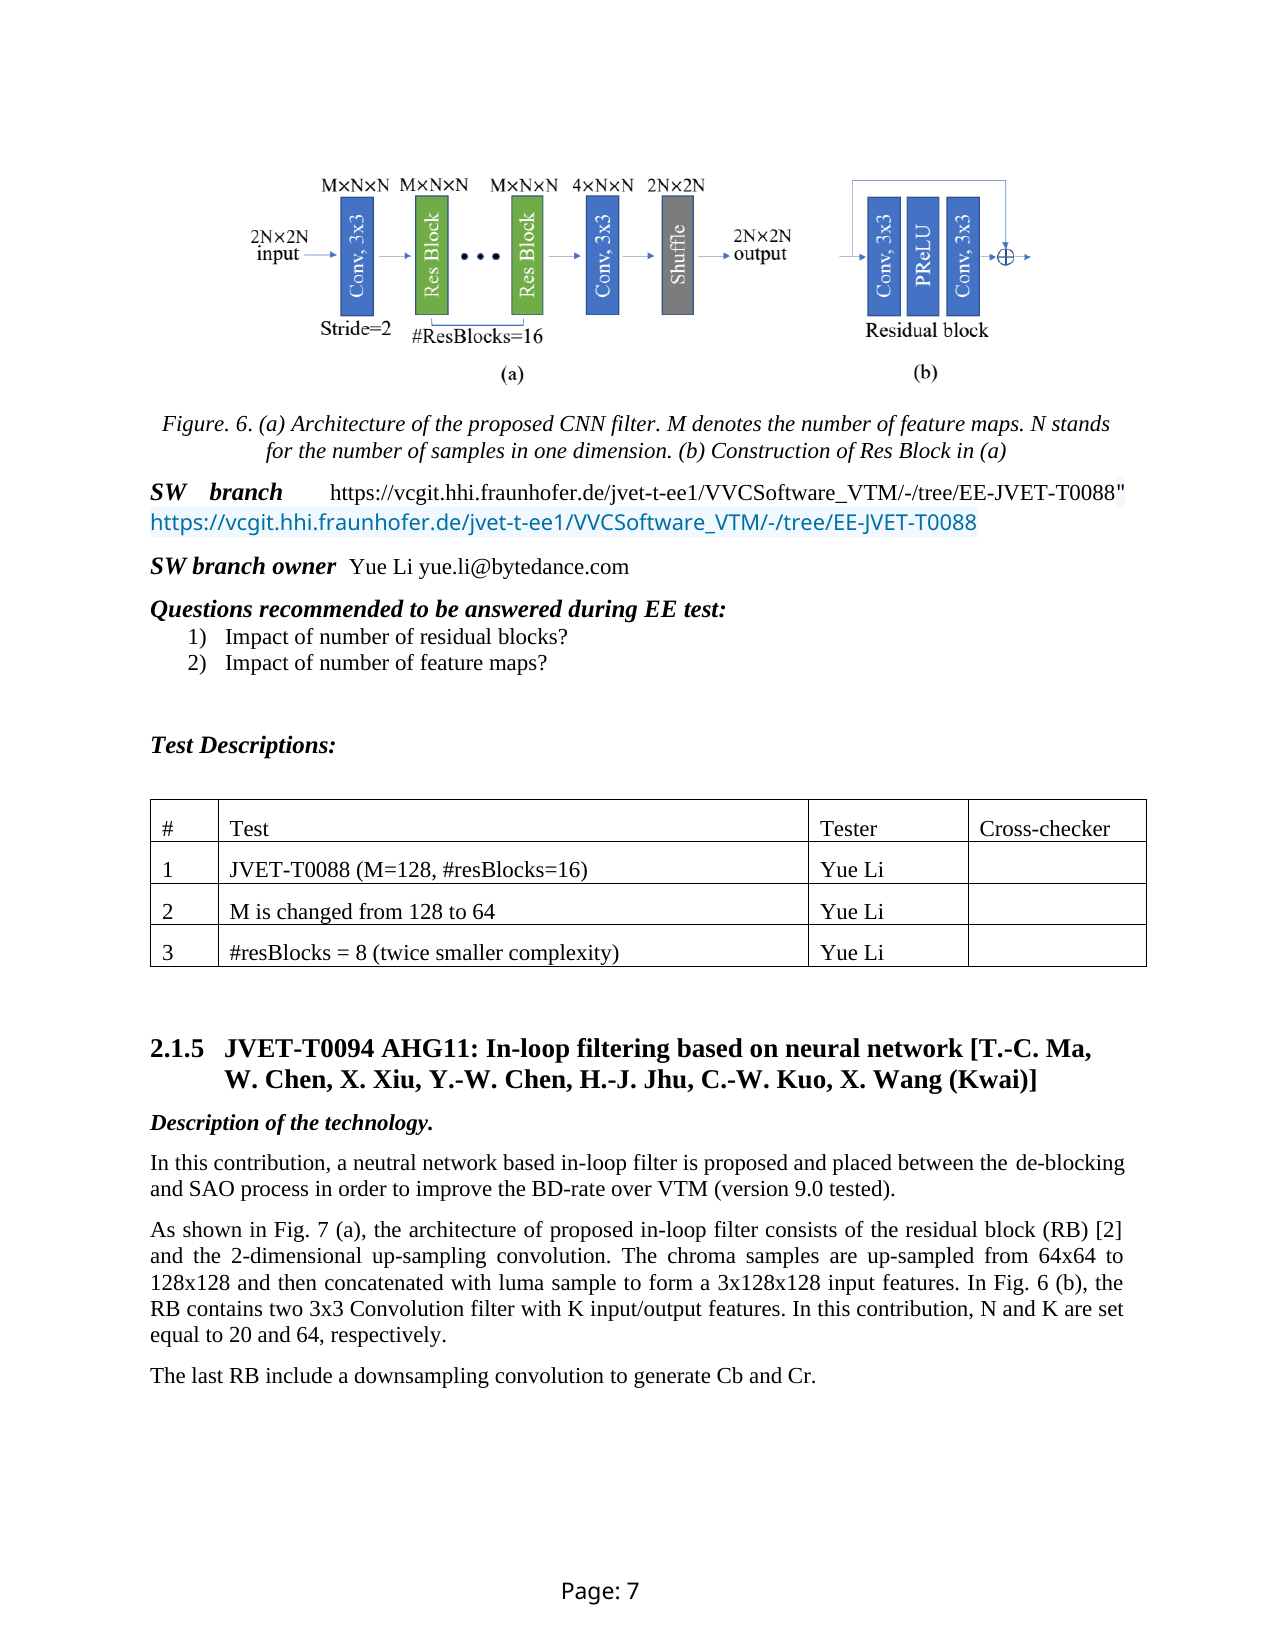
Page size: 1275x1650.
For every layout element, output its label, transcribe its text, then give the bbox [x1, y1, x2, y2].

text Figure. 6. (a) Architecture of the proposed CNN filter. M denotes the number of feature maps. N stands for the number of samples in one dimension. (b) Construction of Res Block in (a) [150, 410, 1125, 463]
table_header Test [219, 800, 808, 841]
text In this contribution, a neutral network based in-loop filter is proposed and placed between the de-blocking and SAO process in order to improve the BD-rate over VTM (version 9.0 tested). [150, 1149, 1125, 1202]
text Description of the technology. [150, 1109, 1125, 1135]
table_cell 2 [151, 884, 218, 924]
table_header # [151, 800, 218, 841]
table_cell 3 [151, 925, 218, 966]
table_cell #resBlocks = 8 (twice smaller complexity) [219, 925, 808, 966]
table_header Tester [809, 800, 968, 841]
text Questions recommended to be answered during EE test: [150, 594, 1125, 623]
table_cell Yue Li [809, 925, 968, 966]
list Impact of number of residual blocks? [187, 623, 1125, 649]
table_cell Yue Li [809, 884, 968, 924]
table_cell Yue Li [809, 842, 968, 882]
table_cell [969, 925, 1146, 966]
table_header Cross-checker [969, 800, 1146, 841]
table_cell [969, 884, 1146, 924]
table_cell 1 [151, 842, 218, 882]
subtitle JVET-T0094 AHG11: In-loop filtering based on neural network [T.-C. Ma, W. Chen, X. Xiu, Y.-W. Chen, H.-J. Jhu, C.-W. Kuo, X. Wang (Kwai)] [150, 1032, 1125, 1094]
text SW branch owner Yue Li yue.li@bytedance.com [150, 551, 1125, 580]
text Test Descriptions: [150, 730, 1125, 759]
text As shown in Fig. 7 (a), the architecture of proposed in-loop filter consists of the residual block (RB) [2] and the 2-dimensional up-sampling convolution. The chroma samples are up-sampled from 64x64 to 128x128 and then concatenated with luma sample to form a 3x128x128 input features. In Fig. 6 (b), the RB contains two 3x3 Convolution filter with K input/output features. In this contribution, N and K are set equal to 20 and 64, respectively. [150, 1216, 1125, 1348]
table_cell JVET-T0088 (M=128, #resBlocks=16) [219, 842, 808, 882]
table_cell [969, 842, 1146, 882]
table_cell M is changed from 128 to 64 [219, 884, 808, 924]
text The last RB include a downsampling convolution to generate Cb and Cr. [150, 1362, 1125, 1388]
list Impact of number of feature maps? [187, 649, 1125, 675]
text SW branch https://vcgit.hhi.fraunhofer.de/jvet-t-ee1/VVCSoftware_VTM/-/tree/EE-JVET-T0088" https://vcgit.hhi.fraunhofer.de/jvet-t-ee1/VVCSoftware_VTM/-/tree/EE-JVET-T0088 [150, 477, 1125, 537]
